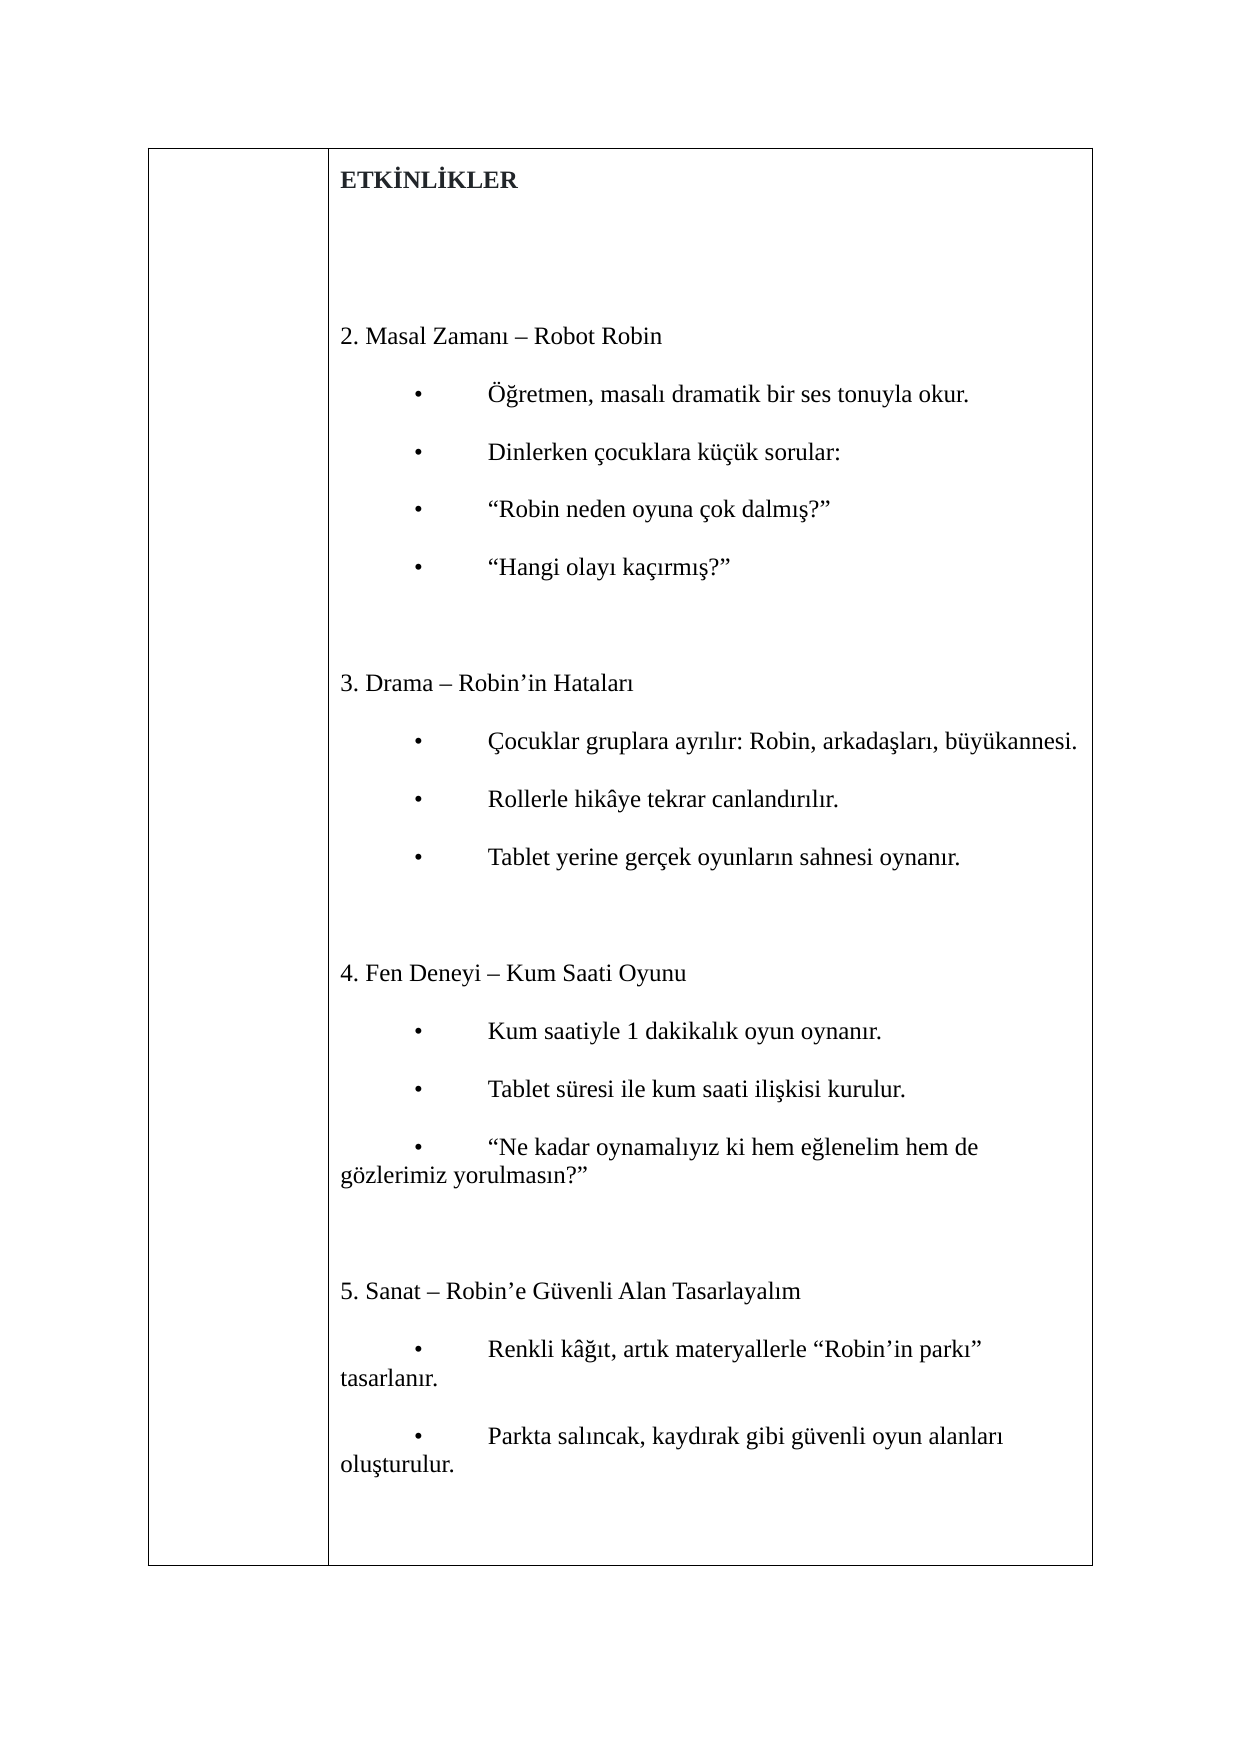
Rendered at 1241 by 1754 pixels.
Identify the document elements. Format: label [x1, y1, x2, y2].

table_cell [329, 149, 1092, 1565]
table_cell [149, 149, 328, 1565]
